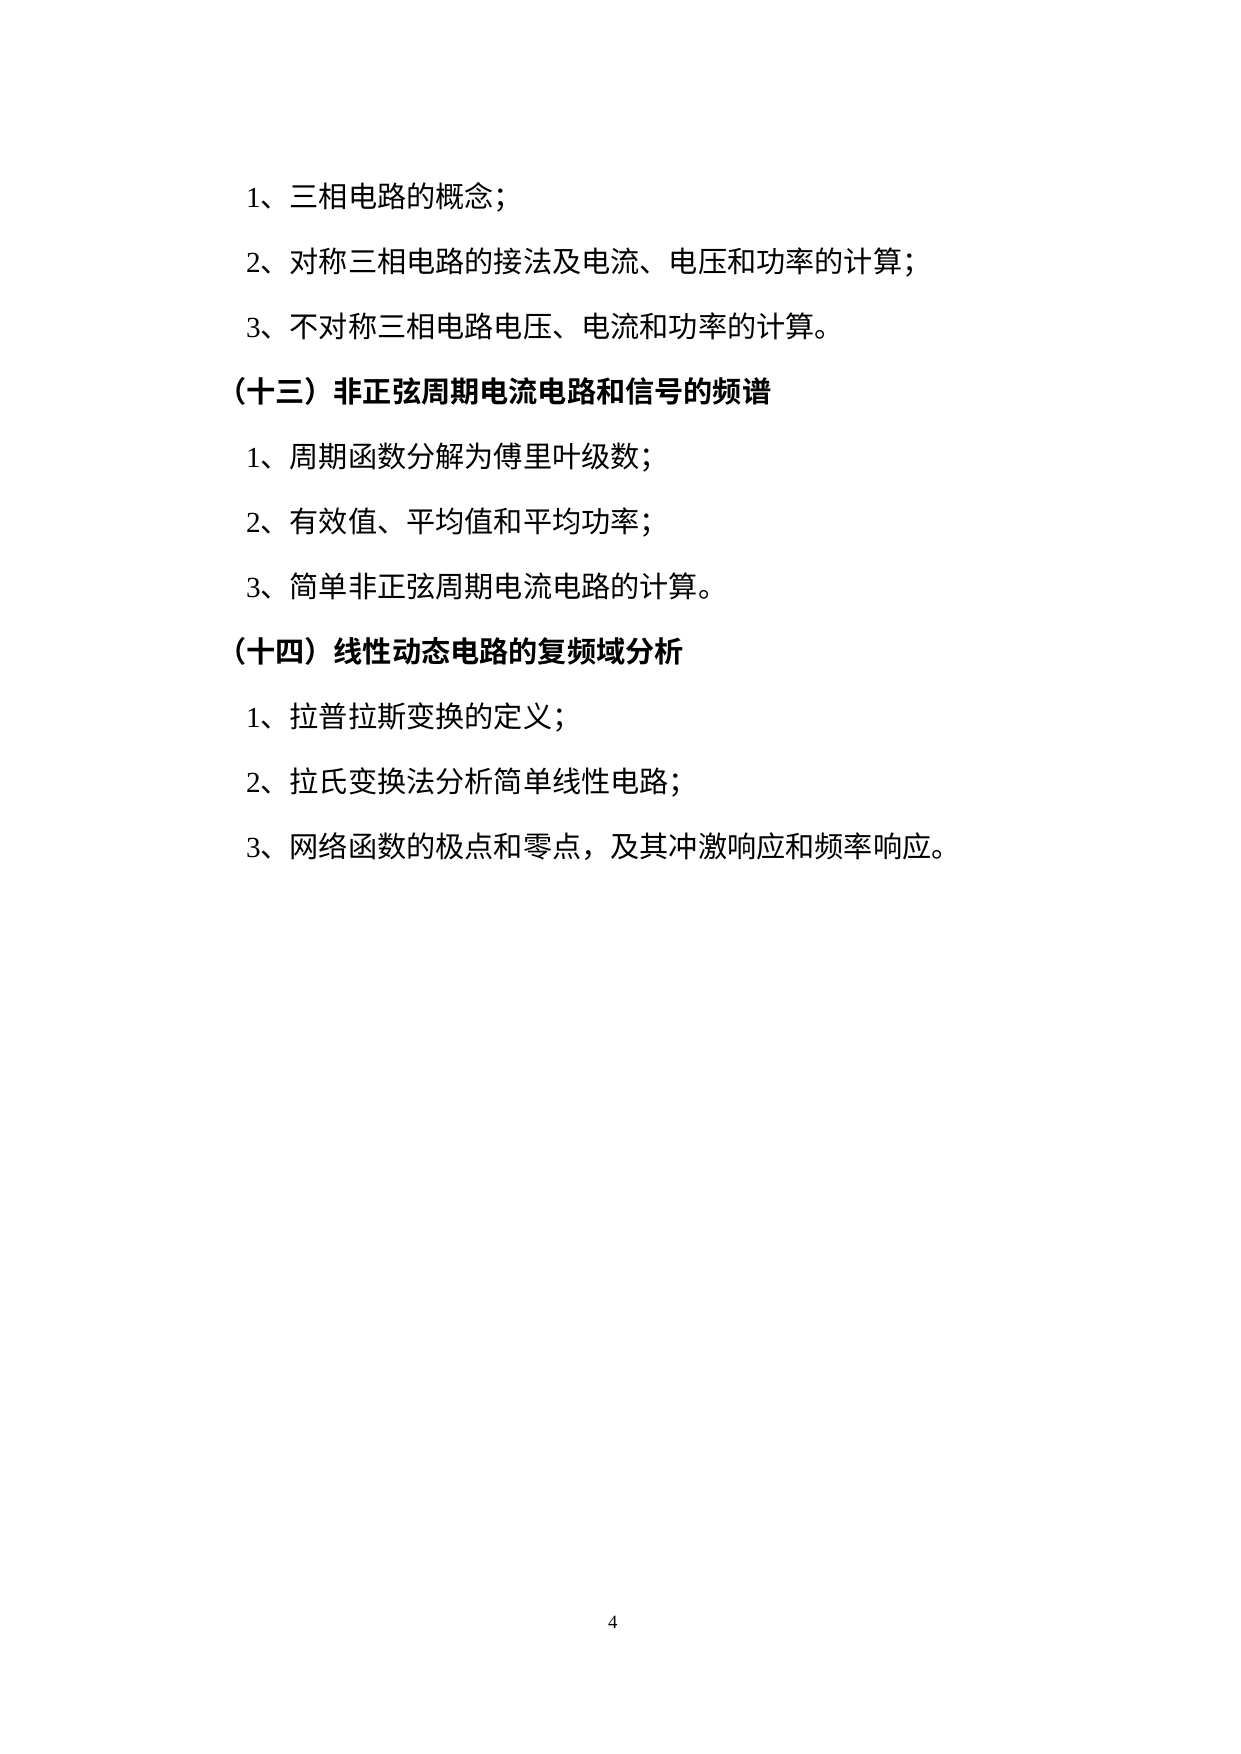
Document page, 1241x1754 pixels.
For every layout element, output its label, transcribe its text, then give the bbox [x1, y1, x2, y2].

text 3、网络函数的极点和零点，及其冲激响应和频率响应。 [187, 812, 1053, 877]
text 2、对称三相电路的接法及电流、电压和功率的计算； [187, 227, 1053, 292]
text 2、拉氏变换法分析简单线性电路； [187, 747, 1053, 812]
text 1、三相电路的概念； [187, 162, 1053, 227]
text （十四）线性动态电路的复频域分析 [187, 617, 1053, 682]
text 1、周期函数分解为傅里叶级数； [187, 422, 1053, 487]
text 2、有效值、平均值和平均功率； [187, 487, 1053, 552]
text （十三）非正弦周期电流电路和信号的频谱 [187, 357, 1053, 422]
text 3、不对称三相电路电压、电流和功率的计算。 [187, 292, 1053, 357]
text 3、简单非正弦周期电流电路的计算。 [187, 552, 1053, 617]
text 1、拉普拉斯变换的定义； [187, 682, 1053, 747]
